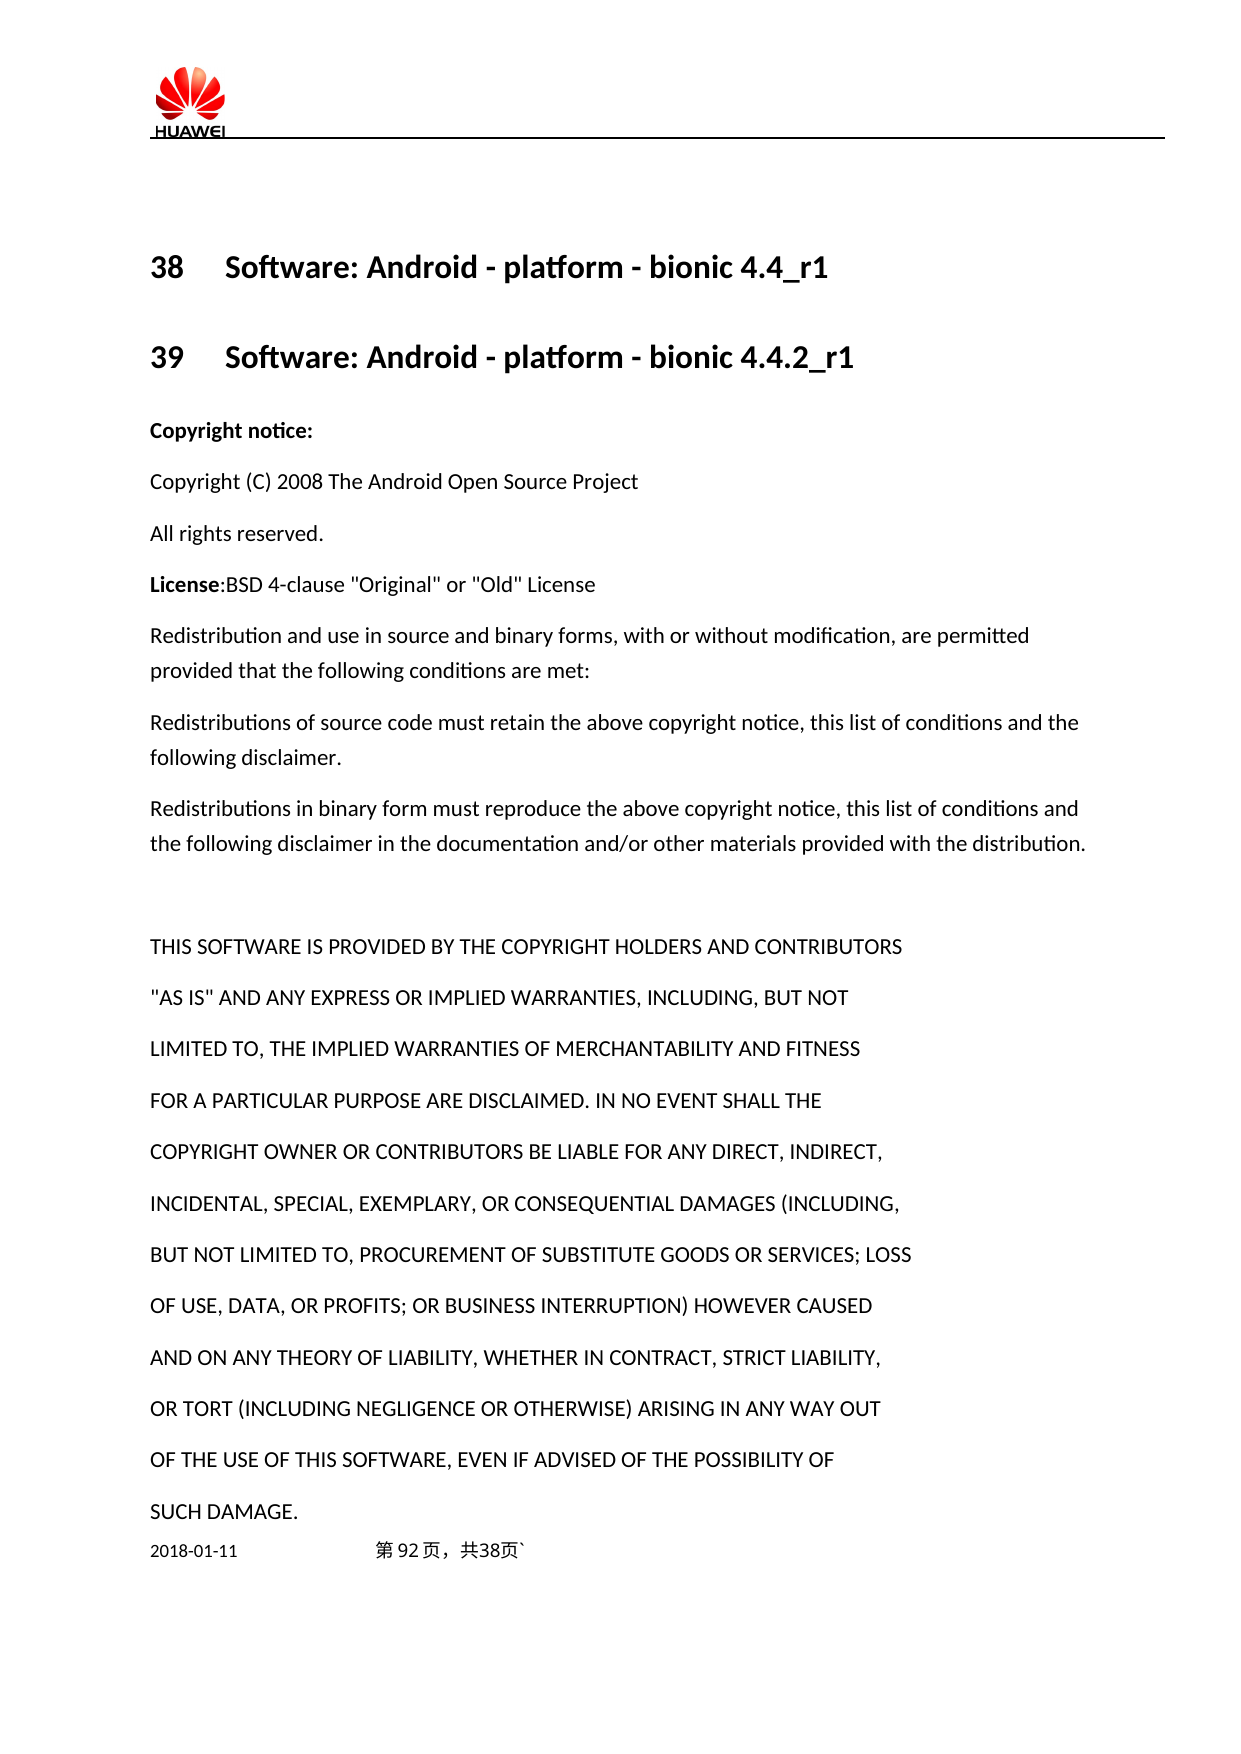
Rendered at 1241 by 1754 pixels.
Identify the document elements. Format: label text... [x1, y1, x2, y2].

text Copyright notice: [150, 414, 1090, 446]
text LIMITED TO, THE IMPLIED WARRANTIES OF MERCHANTABILITY AND FITNESS [150, 1032, 1090, 1065]
text All rights reserved. [150, 517, 1090, 549]
text INCIDENTAL, SPECIAL, EXEMPLARY, OR CONSEQUENTIAL DAMAGES (INCLUDING, [150, 1186, 1090, 1219]
text THIS SOFTWARE IS PROVIDED BY THE COPYRIGHT HOLDERS AND CONTRIBUTORS [150, 930, 1090, 962]
text OR TORT (INCLUDING NEGLIGENCE OR OTHERWISE) ARISING IN ANY WAY OUT [150, 1392, 1090, 1424]
text BUT NOT LIMITED TO, PROCUREMENT OF SUBSTITUTE GOODS OR SERVICES; LOSS [150, 1238, 1090, 1270]
text AND ON ANY THEORY OF LIABILITY, WHETHER IN CONTRACT, STRICT LIABILITY, [150, 1341, 1090, 1373]
text SUCH DAMAGE. [150, 1494, 1090, 1527]
text Redistribution and use in source and binary forms, with or without modification, are permitted provided that the following conditions are met: [150, 619, 1090, 687]
text OF THE USE OF THIS SOFTWARE, EVEN IF ADVISED OF THE POSSIBILITY OF [150, 1443, 1090, 1476]
subtitle Software: Android - platform - bionic 4.4_r1 [150, 234, 1090, 299]
text Redistributions of source code must retain the above copyright notice, this list of conditions and the following disclaimer. [150, 706, 1090, 773]
picture [156, 67, 225, 137]
subtitle Software: Android - platform - bionic 4.4.2_r1 [150, 324, 1090, 389]
text Redistributions in binary form must reproduce the above copyright notice, this list of conditions and the following disclaimer in the documentation and/or other materials provided with the distribution. [150, 792, 1090, 859]
text OF USE, DATA, OR PROFITS; OR BUSINESS INTERRUPTION) HOWEVER CAUSED [150, 1289, 1090, 1322]
text FOR A PARTICULAR PURPOSE ARE DISCLAIMED. IN NO EVENT SHALL THE [150, 1084, 1090, 1116]
text License:BSD 4-clause "Original" or "Old" License [150, 568, 1090, 600]
text Copyright (C) 2008 The Android Open Source Project [150, 465, 1090, 498]
text "AS IS" AND ANY EXPRESS OR IMPLIED WARRANTIES, INCLUDING, BUT NOT [150, 981, 1090, 1013]
text COPYRIGHT OWNER OR CONTRIBUTORS BE LIABLE FOR ANY DIRECT, INDIRECT, [150, 1135, 1090, 1168]
